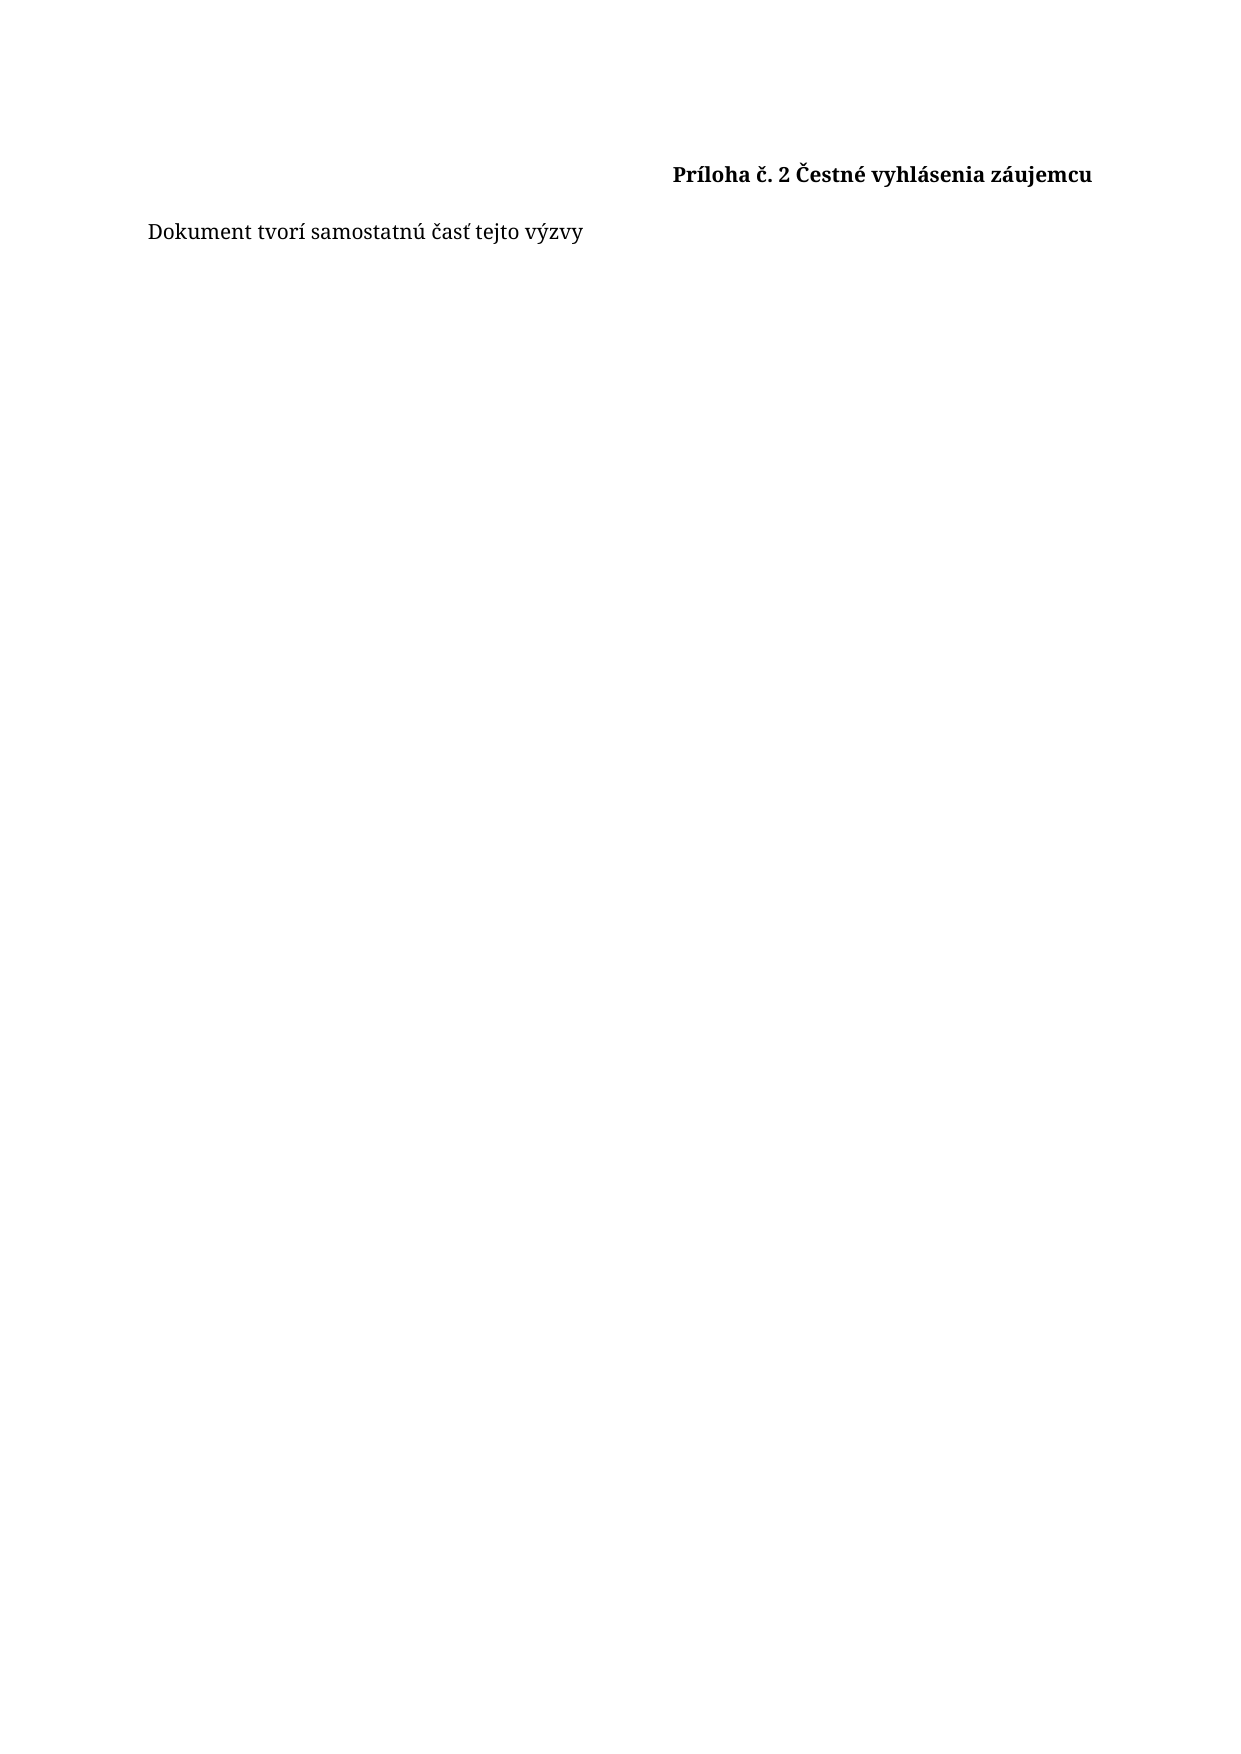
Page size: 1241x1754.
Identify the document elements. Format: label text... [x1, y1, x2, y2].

text Dokument tvorí samostatnú časť tejto výzvy [148, 217, 1093, 246]
text Príloha č. 2 Čestné vyhlásenia záujemcu [148, 160, 1093, 189]
